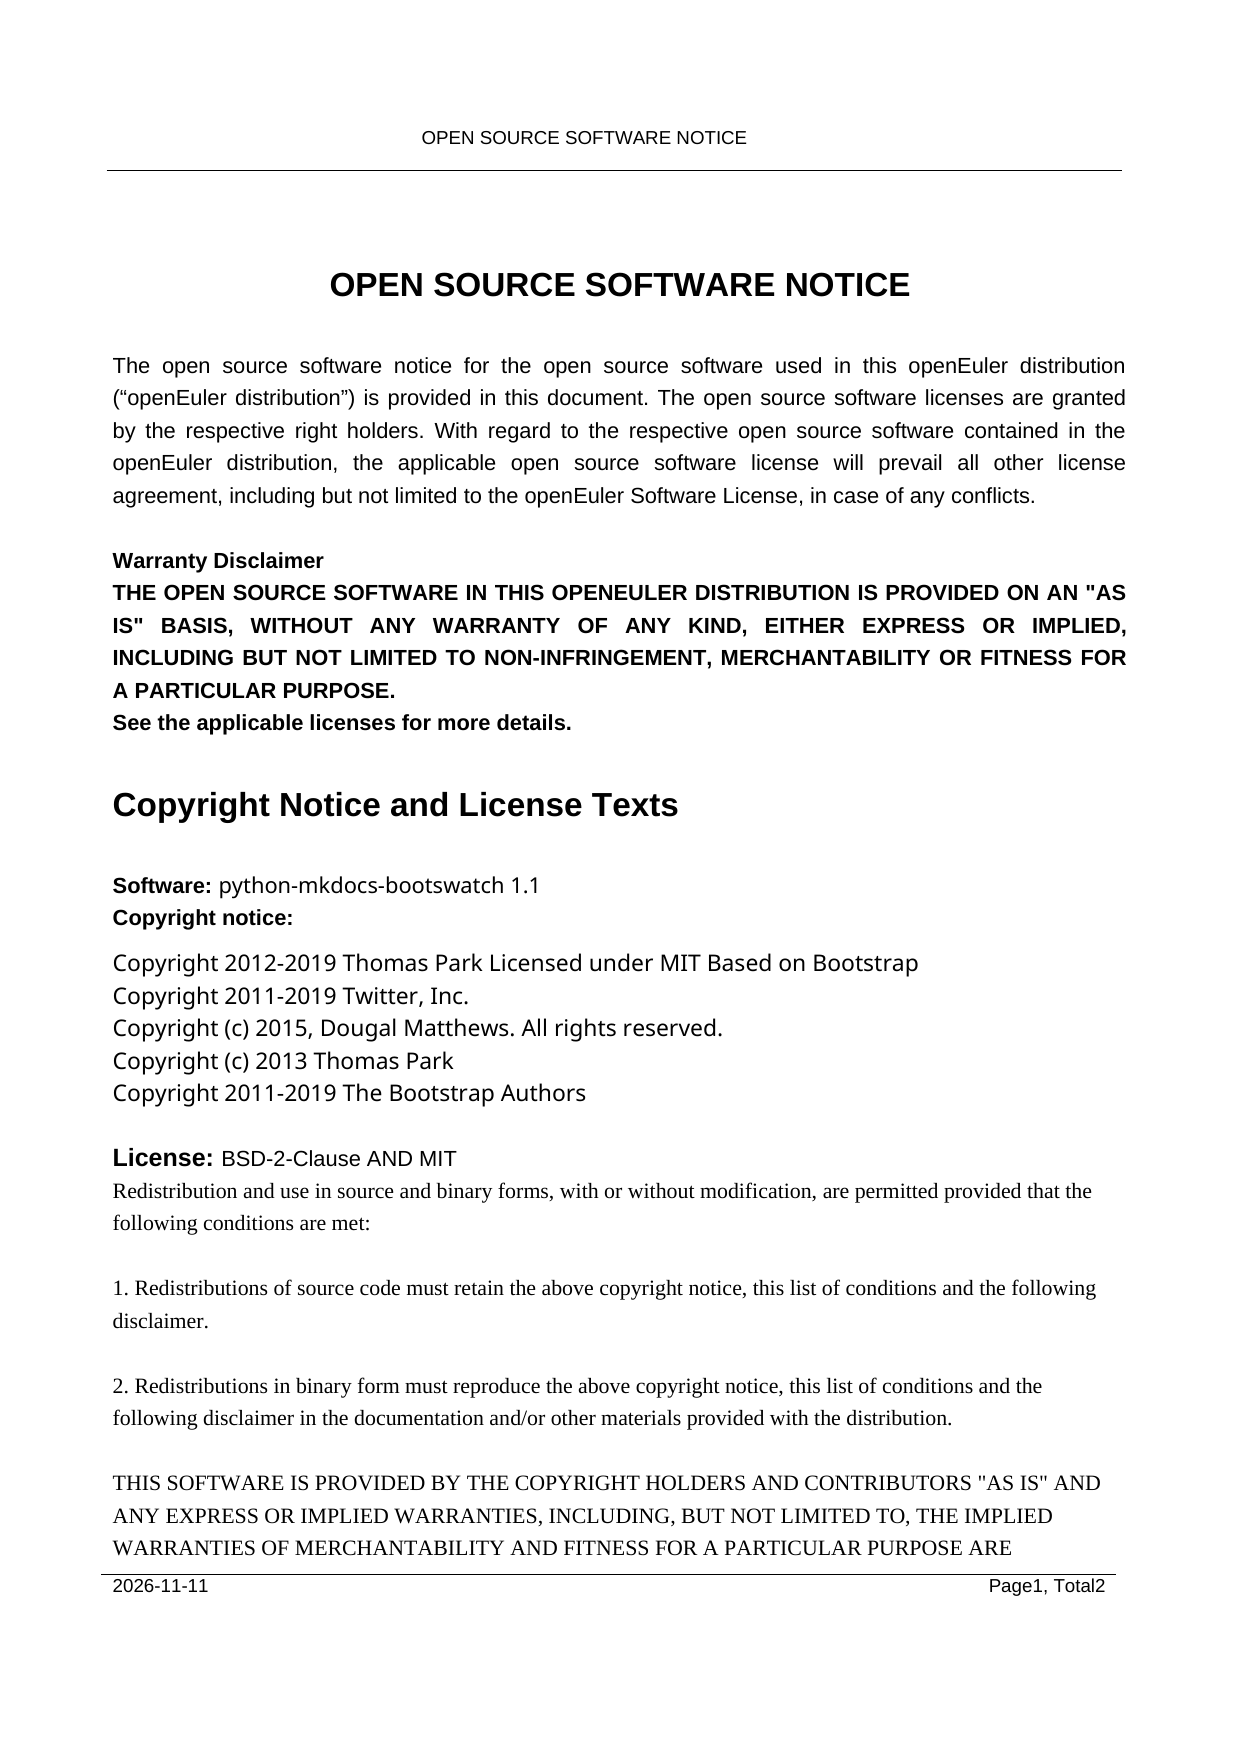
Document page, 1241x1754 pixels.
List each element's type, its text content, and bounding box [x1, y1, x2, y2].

text OPEN SOURCE SOFTWARE NOTICE [112, 251, 1128, 316]
text Copyright notice: [112, 901, 1128, 934]
text License: BSD-2-Clause AND MIT [112, 1142, 1128, 1174]
text Warranty Disclaimer [112, 544, 1128, 576]
text Copyright 2012-2019 Thomas Park Licensed under MIT Based on Bootstrap Copyright 2011-2019 Twitter, Inc. Copyright (c) 2015, Dougal Matthews. All rights reserved. Copyright (c) 2013 Thomas Park Copyright 2011-2019 The Bootstrap Authors [112, 947, 1128, 1142]
text The open source software notice for the open source software used in this openEuler distribution (“openEuler distribution”) is provided in this document. The open source software licenses are granted by the respective right holders. With regard to the respective open source software contained in the openEuler distribution, the applicable open source software license will prevail all other license agreement, including but not limited to the openEuler Software License, in case of any conflicts. [112, 349, 1128, 511]
title Software: python-mkdocs-bootswatch 1.1 [112, 869, 1128, 901]
text Copyright Notice and License Texts [112, 771, 1128, 836]
text THE OPEN SOURCE SOFTWARE IN THIS OPENEULER DISTRIBUTION IS PROVIDED ON AN "AS IS" BASIS, WITHOUT ANY WARRANTY OF ANY KIND, EITHER EXPRESS OR IMPLIED, INCLUDING BUT NOT LIMITED TO NON-INFRINGEMENT, MERCHANTABILITY OR FITNESS FOR A PARTICULAR PURPOSE. See the applicable licenses for more details. [112, 576, 1128, 739]
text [112, 1174, 1128, 1564]
